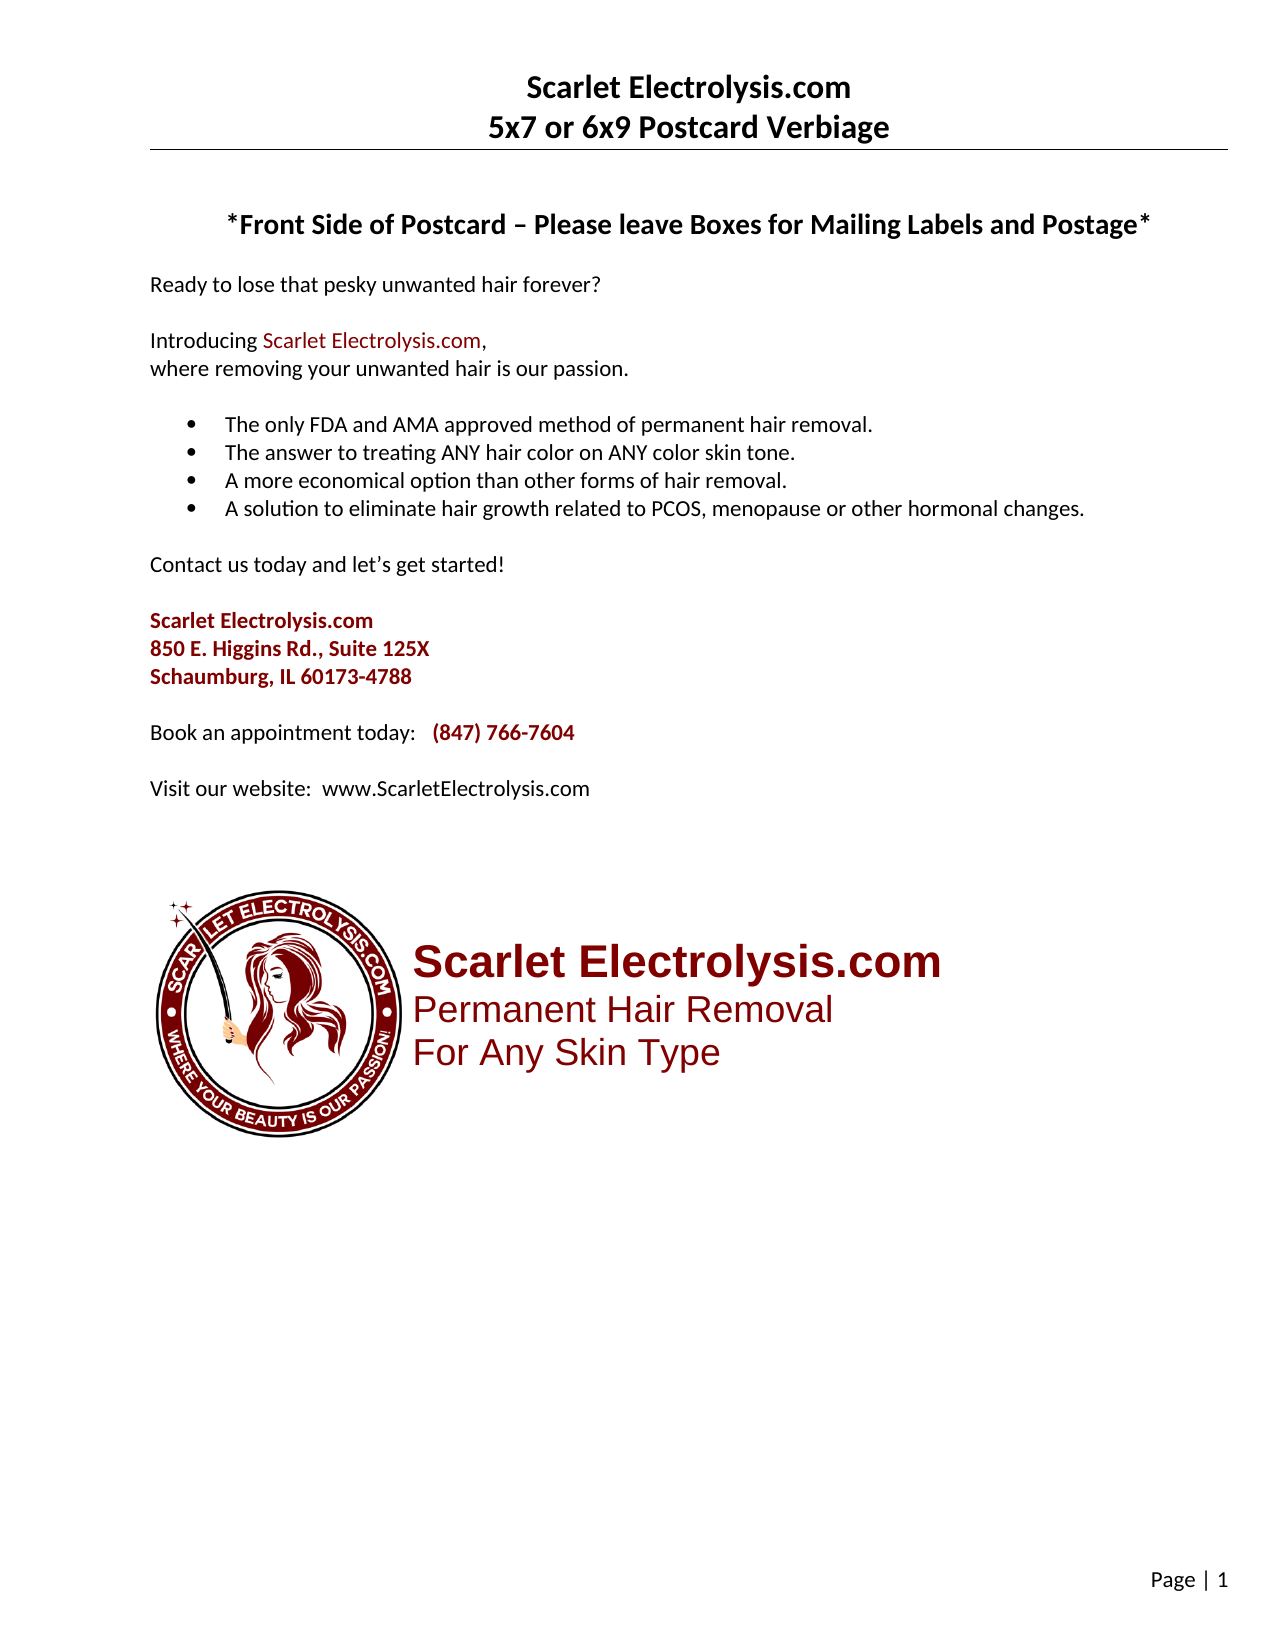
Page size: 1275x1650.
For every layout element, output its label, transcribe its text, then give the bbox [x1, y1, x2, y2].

text Schaumburg, IL 60173-4788 [150, 662, 1228, 690]
list A solution to eliminate hair growth related to PCOS, menopause or other hormonal changes. [187, 494, 1228, 522]
text Ready to lose that pesky unwanted hair forever? [150, 270, 1228, 298]
text 5x7 or 6x9 Postcard Verbiage [150, 106, 1228, 149]
text Book an appointment today: (847) 766-7604 [150, 718, 1228, 746]
text 850 E. Higgins Rd., Suite 125X [150, 634, 1228, 662]
list The answer to treating ANY hair color on ANY color skin tone. [187, 438, 1228, 466]
text Introducing Scarlet Electrolysis.com, where removing your unwanted hair is our passion. [150, 326, 1228, 382]
list The only FDA and AMA approved method of permanent hair removal. [187, 410, 1228, 438]
text Scarlet Electrolysis.com [150, 66, 1228, 106]
text *Front Side of Postcard – Please leave Boxes for Mailing Labels and Postage* [150, 206, 1228, 242]
picture [150, 886, 408, 1142]
text Visit our website: www.ScarletElectrolysis.com [150, 774, 1228, 802]
text Contact us today and let’s get started! [150, 550, 1228, 578]
list A more economical option than other forms of hair removal. [187, 466, 1228, 494]
text Scarlet Electrolysis.com [150, 606, 1228, 634]
